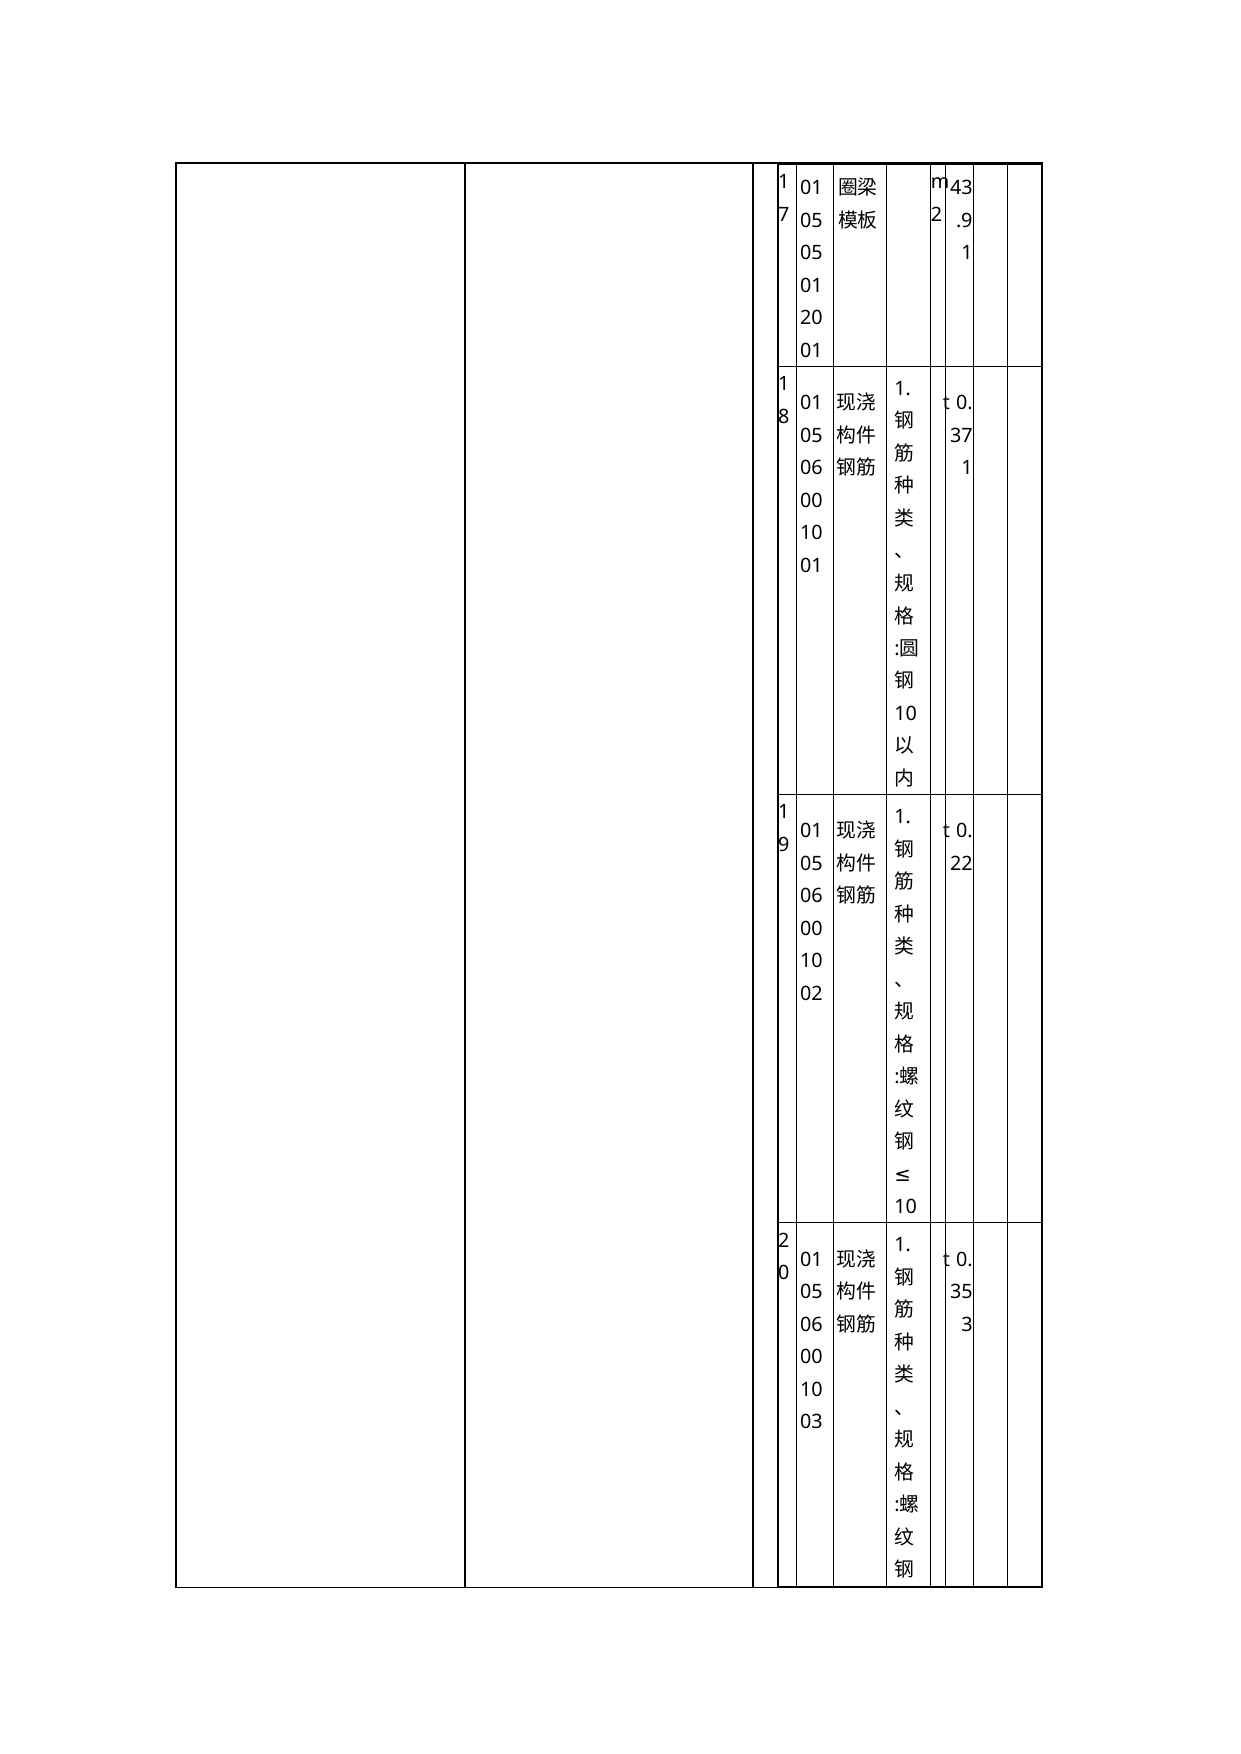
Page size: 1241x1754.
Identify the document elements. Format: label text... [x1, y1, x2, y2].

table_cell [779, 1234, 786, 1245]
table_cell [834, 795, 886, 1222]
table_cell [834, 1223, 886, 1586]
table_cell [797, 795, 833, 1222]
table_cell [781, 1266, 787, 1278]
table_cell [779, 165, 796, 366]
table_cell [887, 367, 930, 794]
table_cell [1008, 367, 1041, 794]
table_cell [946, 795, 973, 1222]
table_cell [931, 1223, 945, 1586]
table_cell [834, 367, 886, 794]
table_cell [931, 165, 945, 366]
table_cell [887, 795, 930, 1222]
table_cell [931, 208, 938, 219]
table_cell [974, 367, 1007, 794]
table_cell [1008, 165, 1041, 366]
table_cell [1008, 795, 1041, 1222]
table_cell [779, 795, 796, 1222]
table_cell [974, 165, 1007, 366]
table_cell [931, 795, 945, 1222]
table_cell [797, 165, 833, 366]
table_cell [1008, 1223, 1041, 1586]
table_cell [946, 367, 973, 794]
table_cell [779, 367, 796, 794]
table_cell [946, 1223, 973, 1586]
table_cell [466, 164, 752, 1587]
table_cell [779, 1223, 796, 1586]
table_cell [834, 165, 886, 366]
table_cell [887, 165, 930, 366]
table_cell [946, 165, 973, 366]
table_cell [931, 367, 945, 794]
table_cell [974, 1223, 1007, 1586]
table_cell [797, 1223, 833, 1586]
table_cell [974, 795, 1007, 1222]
table_cell 1 [177, 164, 464, 1587]
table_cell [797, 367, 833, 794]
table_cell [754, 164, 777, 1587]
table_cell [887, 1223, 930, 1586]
